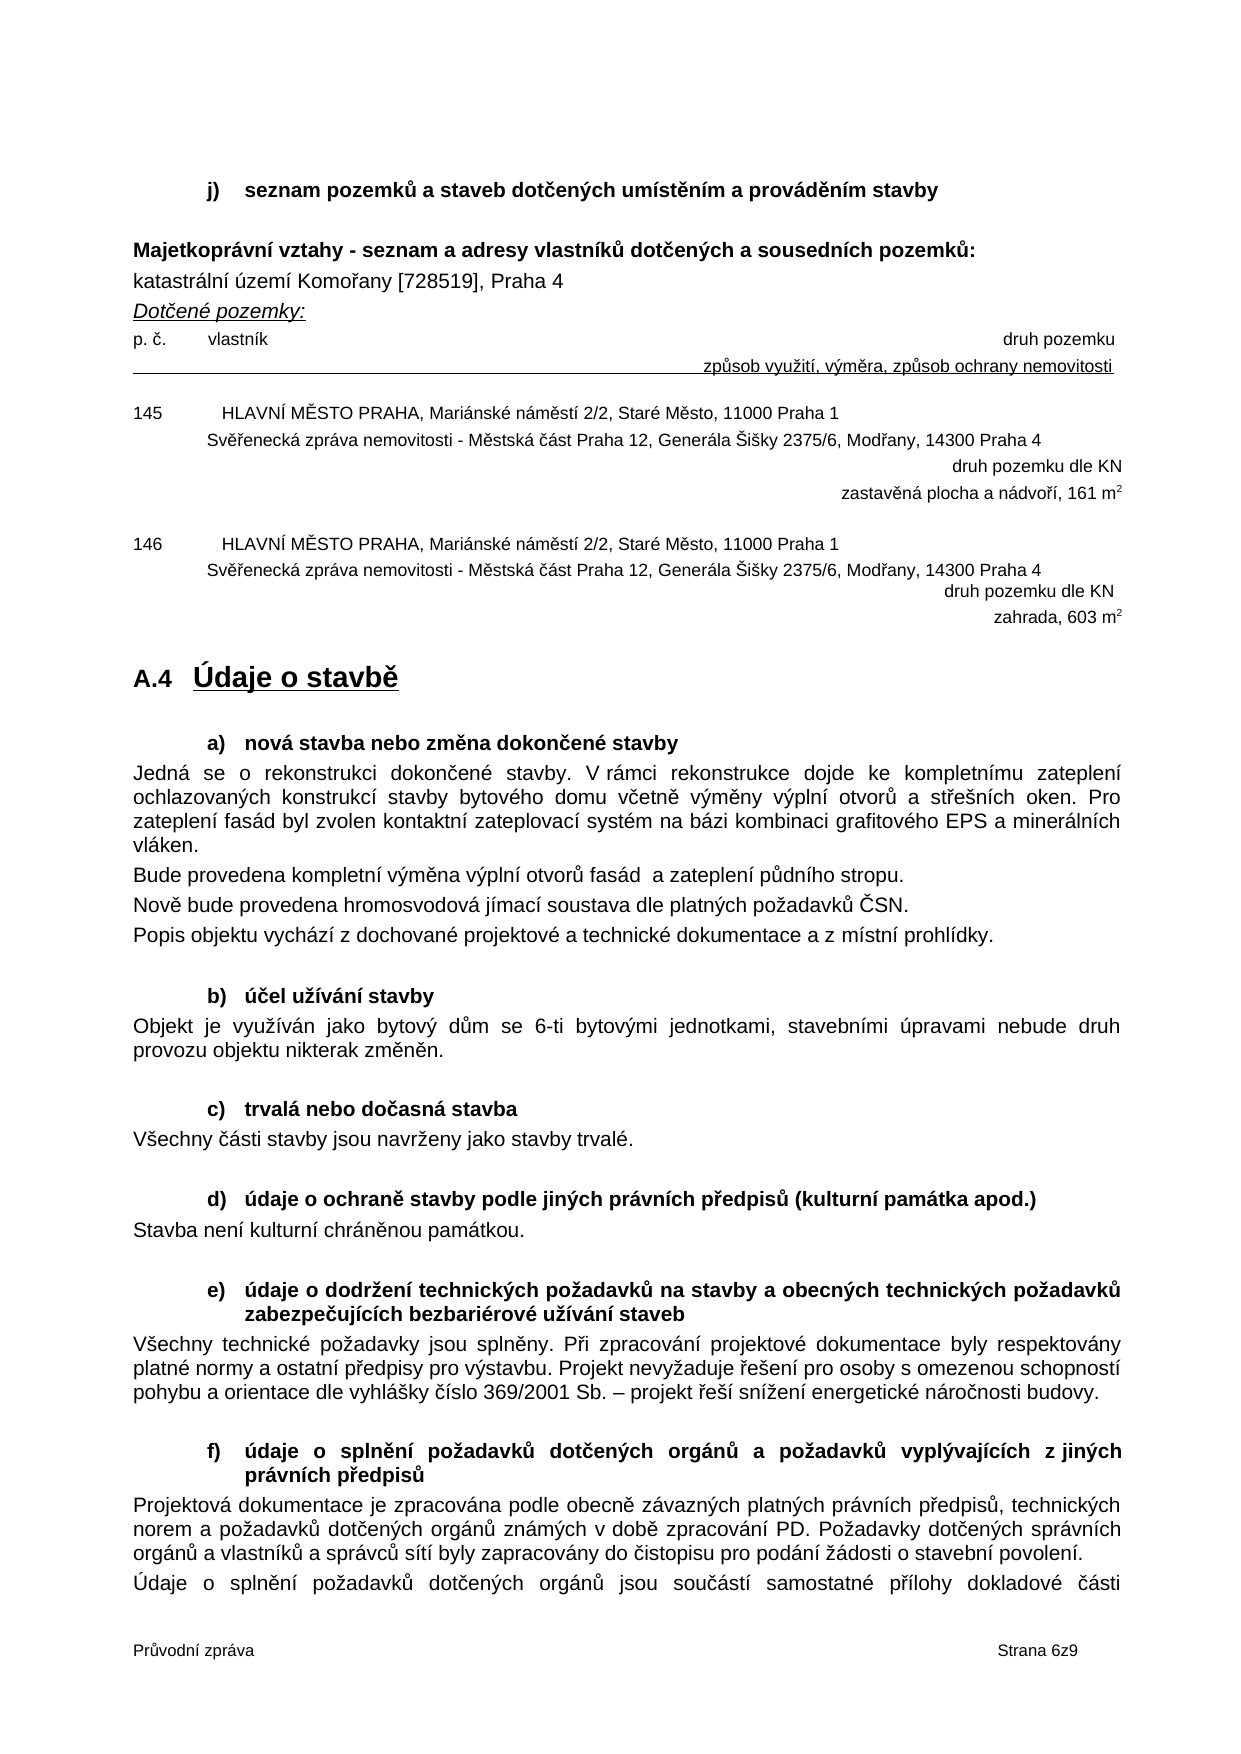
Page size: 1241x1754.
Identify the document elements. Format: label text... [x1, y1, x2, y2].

text Svěřenecká zpráva nemovitosti - Městská část Praha 12, Generála Šišky 2375/6, Modřany, 14300 Praha 4 [133, 429, 1122, 450]
text Svěřenecká zpráva nemovitosti - Městská část Praha 12, Generála Šišky 2375/6, Modřany, 14300 Praha 4 [133, 560, 1122, 580]
text druh pozemku dle KN [133, 580, 1122, 601]
text zahrada, 603 m2 [133, 607, 1122, 627]
text Všechny technické požadavky jsou splněny. Při zpracování projektové dokumentace byly respektovány platné normy a ostatní předpisy pro výstavbu. Projekt nevyžaduje řešení pro osoby s omezenou schopností pohybu a orientace dle vyhlášky číslo 369/2001 Sb. – projekt řeší snížení energetické náročnosti budovy. [133, 1332, 1122, 1404]
text Bude provedena kompletní výměna výplní otvorů fasád a zateplení půdního stropu. [133, 863, 1122, 887]
subtitle údaje o splnění požadavků dotčených orgánů a požadavků vyplývajících z jiných právních předpisů [207, 1439, 1122, 1487]
text 146 HLAVNÍ MĚSTO PRAHA, Mariánské náměstí 2/2, Staré Město, 11000 Praha 1 [133, 533, 1122, 554]
text Jedná se o rekonstrukci dokončené stavby. V rámci rekonstrukce dojde ke kompletnímu zateplení ochlazovaných konstrukcí stavby bytového domu včetně výměny výplní otvorů a střešních oken. Pro zateplení fasád byl zvolen kontaktní zateplovací systém na bázi kombinaci grafitového EPS a minerálních vláken. [133, 761, 1122, 856]
subtitle účel užívání stavby [207, 983, 1122, 1007]
text Všechny části stavby jsou navrženy jako stavby trvalé. [133, 1127, 1122, 1151]
text zastavěná plocha a nádvoří, 161 m2 [133, 483, 1122, 503]
text katastrální území Komořany [728519], Praha 4 [133, 268, 1122, 292]
subtitle údaje o ochraně stavby podle jiných právních předpisů (kulturní památka apod.) [207, 1187, 1122, 1211]
text Popis objektu vychází z dochované projektové a technické dokumentace a z místní prohlídky. [133, 923, 1122, 947]
text Dotčené pozemky: [133, 299, 1122, 323]
text Nově bude provedena hromosvodová jímací soustava dle platných požadavků ČSN. [133, 893, 1122, 917]
text druh pozemku dle KN [133, 456, 1122, 476]
subtitle seznam pozemků a staveb dotčených umístěním a prováděním stavby [207, 178, 1122, 202]
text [133, 1571, 1122, 1595]
text Objekt je využíván jako bytový dům se 6-ti bytovými jednotkami, stavebními úpravami nebude druh provozu objektu nikterak změněn. [133, 1014, 1122, 1062]
text p. č. vlastník druh pozemku [133, 329, 1122, 349]
text Projektová dokumentace je zpracována podle obecně závazných platných právních předpisů, technických norem a požadavků dotčených orgánů známých v době zpracování PD. Požadavky dotčených správních orgánů a vlastníků a správců sítí byly zapracovány do čistopisu pro podání žádosti o stavební povolení. [133, 1493, 1122, 1565]
subtitle trvalá nebo dočasná stavba [207, 1097, 1122, 1121]
text 145 HLAVNÍ MĚSTO PRAHA, Mariánské náměstí 2/2, Staré Město, 11000 Praha 1 [133, 403, 1122, 423]
text Stavba není kulturní chráněnou památkou. [133, 1217, 1122, 1241]
subtitle údaje o dodržení technických požadavků na stavby a obecných technických požadavků zabezpečujících bezbariérové užívání staveb [207, 1278, 1122, 1326]
text způsob využití, výměra, způsob ochrany nemovitosti [133, 356, 1122, 376]
subtitle Údaje o stavbě [133, 660, 1122, 694]
text Majetkoprávní vztahy - seznam a adresy vlastníků dotčených a sousedních pozemků: [133, 238, 1122, 262]
subtitle nová stavba nebo změna dokončené stavby [207, 730, 1122, 754]
